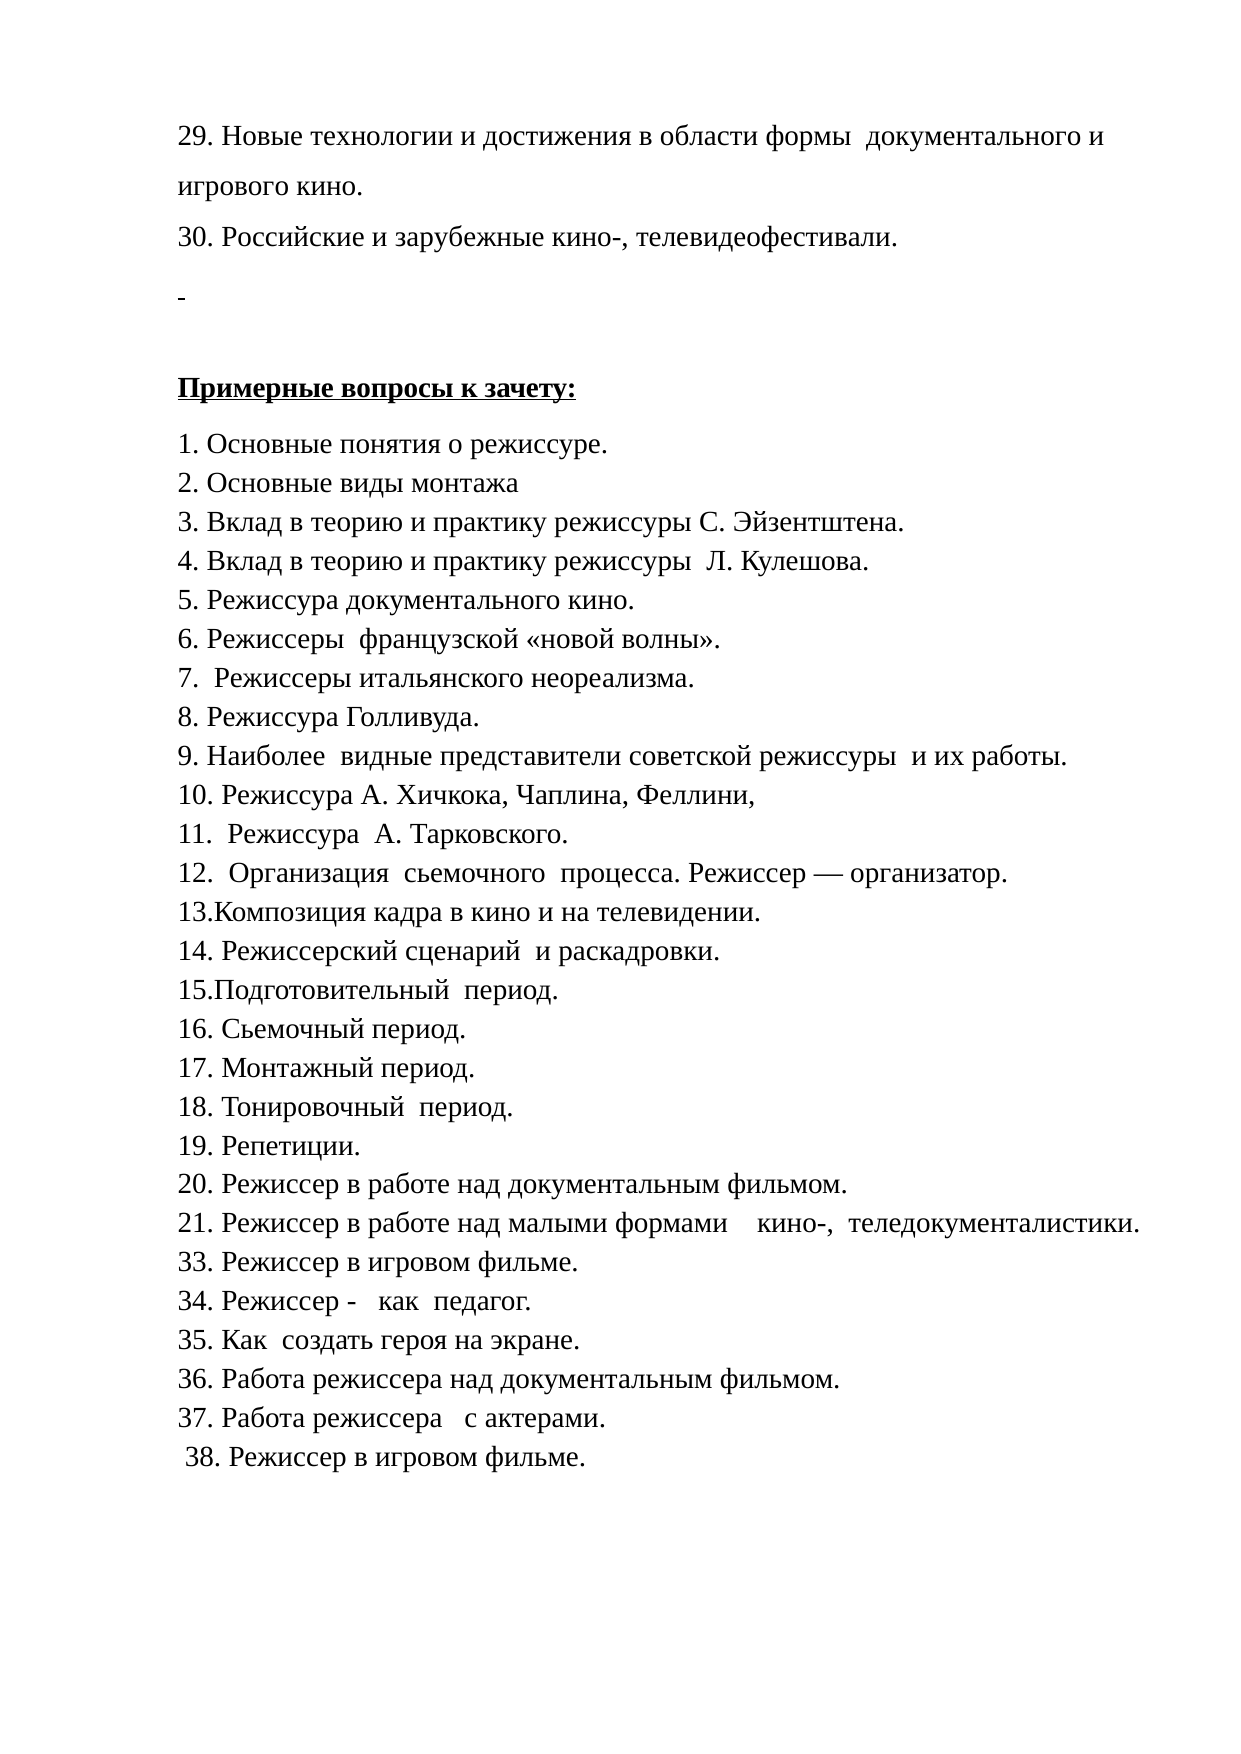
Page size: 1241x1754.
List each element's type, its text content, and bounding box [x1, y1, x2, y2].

text 30. Российские и зарубежные кино-, телевидеофестивали. [177, 219, 1152, 252]
text 17. Монтажный период. [177, 1056, 1152, 1082]
text 3. Вклад в теорию и практику режиссуры С. Эйзентштена. [177, 510, 1152, 537]
text 36. Работа режиссера над документальным фильмом. [177, 1367, 1152, 1394]
text 33. Режиссер в игровом фильме. [177, 1251, 485, 1277]
text 15.Подготовительный период. [177, 978, 1152, 1004]
text 35. Как создать героя на экране. [177, 1328, 1152, 1355]
text 13.Композиция кадра в кино и на телевидении. [177, 900, 1152, 926]
text 19. Репетиции. [177, 1134, 1152, 1160]
text 8. Режиссура Голливуда. [177, 705, 1152, 732]
text 4. Вклад в теорию и практику режиссуры Л. Кулешова. [177, 549, 1152, 576]
text 20. Режиссер в работе над документальным фильмом. [738, 1173, 1152, 1199]
text 6. Режиссеры французской «новой волны». [177, 627, 1152, 654]
text 12. Организация сьемочного процесса. Режиссер — организатор. [177, 861, 1152, 887]
text 5. Режиссура документального кино. [177, 588, 1152, 615]
text 21. Режиссер в работе над малыми формами кино-, теледокументалистики. [626, 1212, 1152, 1238]
text 37. Работа режиссера с актерами. [177, 1406, 1152, 1433]
text 34. Режиссер - как педагог. [177, 1289, 1152, 1316]
text 7. Режиссеры итальянского неореализма. [177, 666, 1152, 693]
text 38. Режиссер в игровом фильме. [177, 1445, 1152, 1472]
text 11. Режиссура А. Тарковского. [177, 822, 1152, 848]
text 10. Режиссура А. Хичкока, Чаплина, Феллини, [177, 783, 1152, 809]
text 2. Основные виды монтажа [177, 471, 1152, 498]
text 1. Основные понятия о режиссуре. [177, 432, 1152, 459]
text Примерные вопросы к зачету: [177, 370, 1152, 403]
text 16. Сьемочный период. [177, 1017, 1152, 1043]
text 9. Наиболее видные представители советской режиссуры и их работы. [177, 744, 1152, 771]
text 14. Режиссерский сценарий и раскадровки. [177, 939, 1152, 965]
text 29. Новые технологии и достижения в области формы документального и игрового кино. [177, 118, 1152, 202]
text 21. Режиссер в работе над малыми формами кино-, теледокументалистики. [177, 1212, 623, 1238]
text 18. Тонировочный период. [177, 1095, 1152, 1121]
text 20. Режиссер в работе над документальным фильмом. [177, 1173, 735, 1199]
text 33. Режиссер в игровом фильме. [488, 1251, 1152, 1277]
